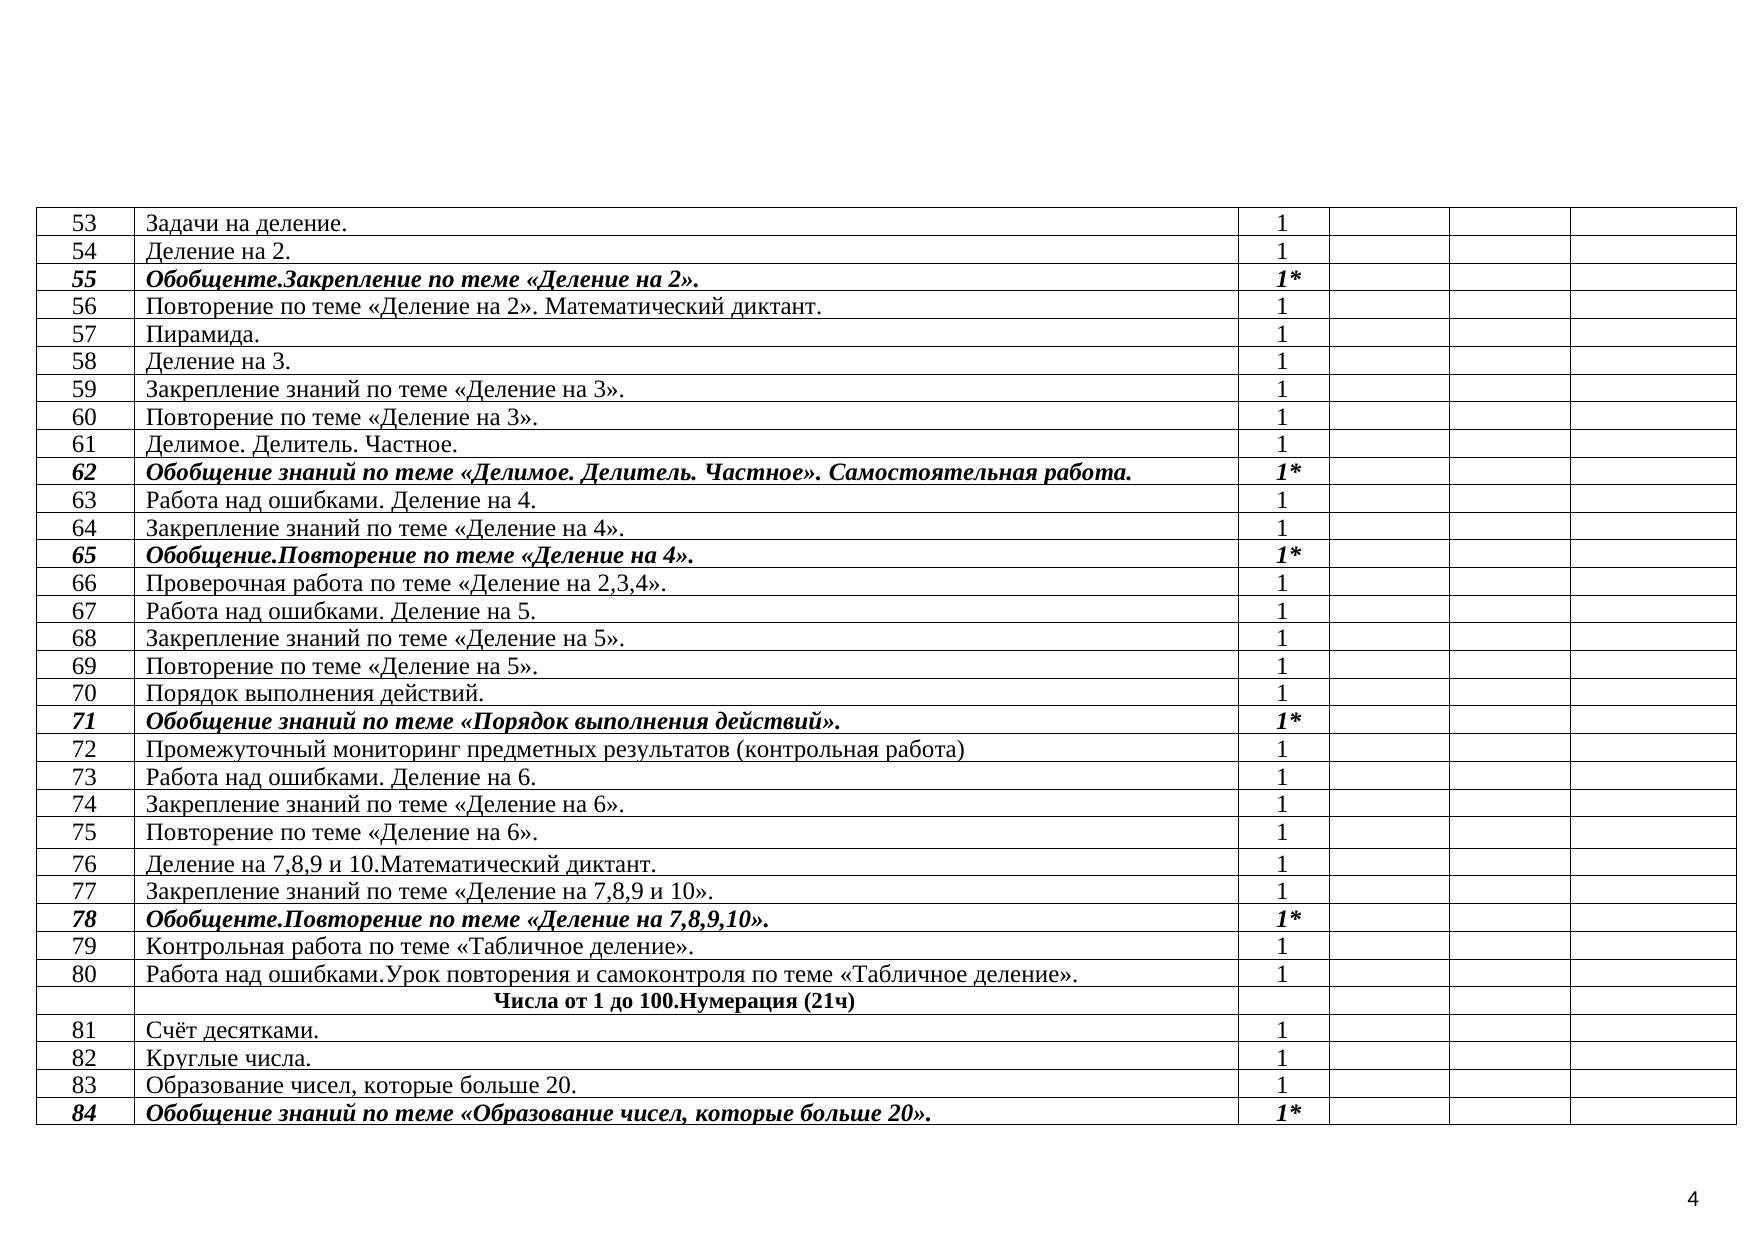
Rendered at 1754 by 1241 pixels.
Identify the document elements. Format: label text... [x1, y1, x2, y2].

table_cell 1 [1239, 734, 1329, 761]
table_cell [1571, 485, 1736, 512]
table_cell [1571, 790, 1736, 816]
table_cell 79 [37, 932, 134, 958]
table_cell 1* [1239, 1098, 1329, 1124]
table_cell 1 [1239, 623, 1329, 650]
table_cell Обобщение знаний по теме «Порядок выполнения действий». [135, 706, 1238, 733]
table_cell [1571, 849, 1736, 875]
table_cell [1330, 679, 1449, 705]
table_header [1330, 208, 1449, 235]
table_cell [1450, 485, 1570, 512]
table_cell [1450, 734, 1570, 761]
table_cell [1450, 1015, 1570, 1041]
table_cell [1450, 904, 1570, 931]
table_cell [1330, 876, 1449, 903]
table_cell [1571, 1070, 1736, 1097]
table_cell Деление на 3. [135, 347, 1238, 373]
table_cell 1 [1239, 1015, 1329, 1041]
table_cell [1571, 651, 1736, 677]
table_cell [1450, 291, 1570, 318]
table_cell 1 [1239, 817, 1329, 847]
table_cell [1330, 817, 1449, 847]
table_cell [1330, 932, 1449, 958]
table_cell [1571, 623, 1736, 650]
table_cell [1330, 1098, 1449, 1124]
table_cell Работа над ошибками. Деление на 5. [135, 596, 1238, 622]
table_cell [37, 987, 134, 1014]
table_cell [1330, 236, 1449, 263]
table_cell [1571, 347, 1736, 373]
table_cell [1450, 430, 1570, 457]
table_header Задачи на деление. [135, 208, 1238, 235]
table_cell 1 [1239, 1042, 1329, 1069]
table_cell Деление на 7,8,9 и 10.Математический диктант. [135, 849, 1238, 875]
table_cell [1450, 623, 1570, 650]
table_cell 75 [37, 817, 134, 847]
table_cell 61 [37, 430, 134, 457]
table_cell Числа от 1 до 100.Нумерация (21ч) [135, 987, 1238, 1014]
table_cell Повторение по теме «Деление на 3». [135, 402, 1238, 429]
table_cell [1330, 960, 1449, 986]
table_cell Круглые числа. [135, 1042, 1238, 1069]
table_cell [1450, 1070, 1570, 1097]
table_cell [1450, 932, 1570, 958]
table_cell [1450, 960, 1570, 986]
table_cell 62 [37, 458, 134, 484]
table_cell Промежуточный мониторинг предметных результатов (контрольная работа) [135, 734, 1238, 761]
table_cell 70 [37, 679, 134, 705]
table_cell [1450, 513, 1570, 539]
table_cell 83 [37, 1070, 134, 1097]
table_cell 1 [1239, 236, 1329, 263]
table_cell [1571, 1015, 1736, 1041]
table_cell 81 [37, 1015, 134, 1041]
table_cell [1571, 430, 1736, 457]
table_cell 1 [1239, 375, 1329, 401]
table_cell 1 [1239, 347, 1329, 373]
table_cell 1 [1239, 568, 1329, 594]
table_cell Пирамида. [135, 319, 1238, 346]
table_cell [1330, 458, 1449, 484]
table_cell [1450, 568, 1570, 594]
table_cell 1* [1239, 904, 1329, 931]
table_cell 1 [1239, 762, 1329, 788]
table_cell 1 [1239, 790, 1329, 816]
table_cell [1450, 402, 1570, 429]
table_cell 84 [37, 1098, 134, 1124]
table_cell 54 [37, 236, 134, 263]
table_cell [1330, 1042, 1449, 1069]
table_cell [1571, 1098, 1736, 1124]
table_cell [1330, 849, 1449, 875]
table_cell 1 [1239, 849, 1329, 875]
table_cell [1571, 596, 1736, 622]
table_cell Повторение по теме «Деление на 2». Математический диктант. [135, 291, 1238, 318]
table_cell [1239, 987, 1329, 1014]
table_cell [1571, 319, 1736, 346]
table_cell [1330, 347, 1449, 373]
table_cell [1330, 264, 1449, 290]
table_cell 56 [37, 291, 134, 318]
table_cell [1571, 513, 1736, 539]
table_cell [1330, 1070, 1449, 1097]
table_cell [1571, 236, 1736, 263]
table_cell [1571, 679, 1736, 705]
table_cell 80 [37, 960, 134, 986]
table_cell [1450, 540, 1570, 567]
table_cell 1 [1239, 402, 1329, 429]
table_cell 1 [1239, 596, 1329, 622]
table_cell [1450, 762, 1570, 788]
table_cell [1450, 679, 1570, 705]
table_cell [1571, 734, 1736, 761]
table_cell 68 [37, 623, 134, 650]
table_cell Обобщение знаний по теме «Образование чисел, которые больше 20». [135, 1098, 1238, 1124]
table_cell Работа над ошибками. Деление на 6. [135, 762, 1238, 788]
table_cell Работа над ошибками.Урок повторения и самоконтроля по теме «Табличное деление». [135, 960, 1238, 986]
table_cell Работа над ошибками. Деление на 4. [135, 485, 1238, 512]
table_cell Обобщенте.Закрепление по теме «Деление на 2». [135, 264, 1238, 290]
table_cell 64 [37, 513, 134, 539]
table_cell [1330, 540, 1449, 567]
table_cell [1330, 375, 1449, 401]
table_cell 66 [37, 568, 134, 594]
table_cell Закрепление знаний по теме «Деление на 6». [135, 790, 1238, 816]
table_cell 1* [1239, 706, 1329, 733]
table_cell Проверочная работа по теме «Деление на 2,3,4». [135, 568, 1238, 594]
table_cell [1571, 1042, 1736, 1069]
table_cell [1330, 904, 1449, 931]
table_cell 1 [1239, 876, 1329, 903]
table_cell 1 [1239, 679, 1329, 705]
table_cell 72 [37, 734, 134, 761]
table_cell Обобщенте.Повторение по теме «Деление на 7,8,9,10». [135, 904, 1238, 931]
table_cell [1450, 347, 1570, 373]
table_cell 1* [1239, 458, 1329, 484]
table_cell [1450, 817, 1570, 847]
table_cell Счёт десятками. [135, 1015, 1238, 1041]
table_cell [1330, 987, 1449, 1014]
table_cell [1571, 904, 1736, 931]
table_cell [1330, 568, 1449, 594]
table_cell 58 [37, 347, 134, 373]
table_cell 76 [37, 849, 134, 875]
table_cell Закрепление знаний по теме «Деление на 5». [135, 623, 1238, 650]
table_cell [1571, 402, 1736, 429]
table_cell 1* [1239, 540, 1329, 567]
table_cell 71 [37, 706, 134, 733]
table_cell 73 [37, 762, 134, 788]
table_cell [1571, 960, 1736, 986]
table_cell [1450, 319, 1570, 346]
table_cell 74 [37, 790, 134, 816]
table_cell 69 [37, 651, 134, 677]
table_cell 1 [1239, 960, 1329, 986]
table_cell 60 [37, 402, 134, 429]
table_cell 1 [1239, 1070, 1329, 1097]
table_cell 82 [37, 1042, 134, 1069]
table_cell [1330, 596, 1449, 622]
table_cell [1571, 568, 1736, 594]
table_cell 67 [37, 596, 134, 622]
table_cell [1450, 790, 1570, 816]
table_cell Повторение по теме «Деление на 6». [135, 817, 1238, 847]
table_cell 1 [1239, 513, 1329, 539]
table_cell [1330, 319, 1449, 346]
table_cell 63 [37, 485, 134, 512]
table_cell [1571, 264, 1736, 290]
table_cell [1450, 849, 1570, 875]
table_cell [1450, 706, 1570, 733]
table_cell [1330, 402, 1449, 429]
table_cell [1330, 430, 1449, 457]
table_cell [1571, 291, 1736, 318]
table_cell [1450, 987, 1570, 1014]
table_header [1571, 208, 1736, 235]
table_cell 1 [1239, 291, 1329, 318]
table_cell Образование чисел, которые больше 20. [135, 1070, 1238, 1097]
table_cell Закрепление знаний по теме «Деление на 3». [135, 375, 1238, 401]
table_cell [1571, 458, 1736, 484]
table_cell Делимое. Делитель. Частное. [135, 430, 1238, 457]
table_cell Деление на 2. [135, 236, 1238, 263]
table_cell [1330, 623, 1449, 650]
table_cell [1571, 876, 1736, 903]
table_cell [1330, 762, 1449, 788]
table_cell 1 [1239, 651, 1329, 677]
table_header 53 [37, 208, 134, 235]
table_cell [1450, 596, 1570, 622]
table_cell Контрольная работа по теме «Табличное деление». [135, 932, 1238, 958]
table_cell Обобщение.Повторение по теме «Деление на 4». [135, 540, 1238, 567]
table_cell [1330, 706, 1449, 733]
table_cell [1330, 790, 1449, 816]
table_cell Порядок выполнения действий. [135, 679, 1238, 705]
table_cell 1 [1239, 319, 1329, 346]
table_cell [1450, 236, 1570, 263]
table_cell [1330, 485, 1449, 512]
table_cell [1330, 734, 1449, 761]
table_cell [1450, 876, 1570, 903]
table_cell 78 [37, 904, 134, 931]
table_cell 1 [1239, 485, 1329, 512]
table_cell 57 [37, 319, 134, 346]
table_cell [1450, 1042, 1570, 1069]
table_cell 55 [37, 264, 134, 290]
table_cell 77 [37, 876, 134, 903]
table_cell [1330, 651, 1449, 677]
table_cell Повторение по теме «Деление на 5». [135, 651, 1238, 677]
table_cell [1450, 375, 1570, 401]
table_cell [1450, 651, 1570, 677]
table_cell [1450, 1098, 1570, 1124]
table_cell [1450, 458, 1570, 484]
table_cell Закрепление знаний по теме «Деление на 7,8,9 и 10». [135, 876, 1238, 903]
table_cell 1* [1239, 264, 1329, 290]
table_cell [1571, 932, 1736, 958]
table_cell [1571, 762, 1736, 788]
table_cell [1330, 291, 1449, 318]
table_cell [1450, 264, 1570, 290]
table_cell [1571, 375, 1736, 401]
table_cell [1571, 817, 1736, 847]
table_cell [1330, 1015, 1449, 1041]
table_cell 59 [37, 375, 134, 401]
table_header 1 [1239, 208, 1329, 235]
table_cell Обобщение знаний по теме «Делимое. Делитель. Частное». Самостоятельная работа. [135, 458, 1238, 484]
table_cell Закрепление знаний по теме «Деление на 4». [135, 513, 1238, 539]
table_cell [1330, 513, 1449, 539]
table_cell [1571, 706, 1736, 733]
table_cell 65 [37, 540, 134, 567]
table_cell 1 [1239, 932, 1329, 958]
table_cell 1 [1239, 430, 1329, 457]
table_cell [1571, 987, 1736, 1014]
table_cell [1571, 540, 1736, 567]
table_header [1450, 208, 1570, 235]
